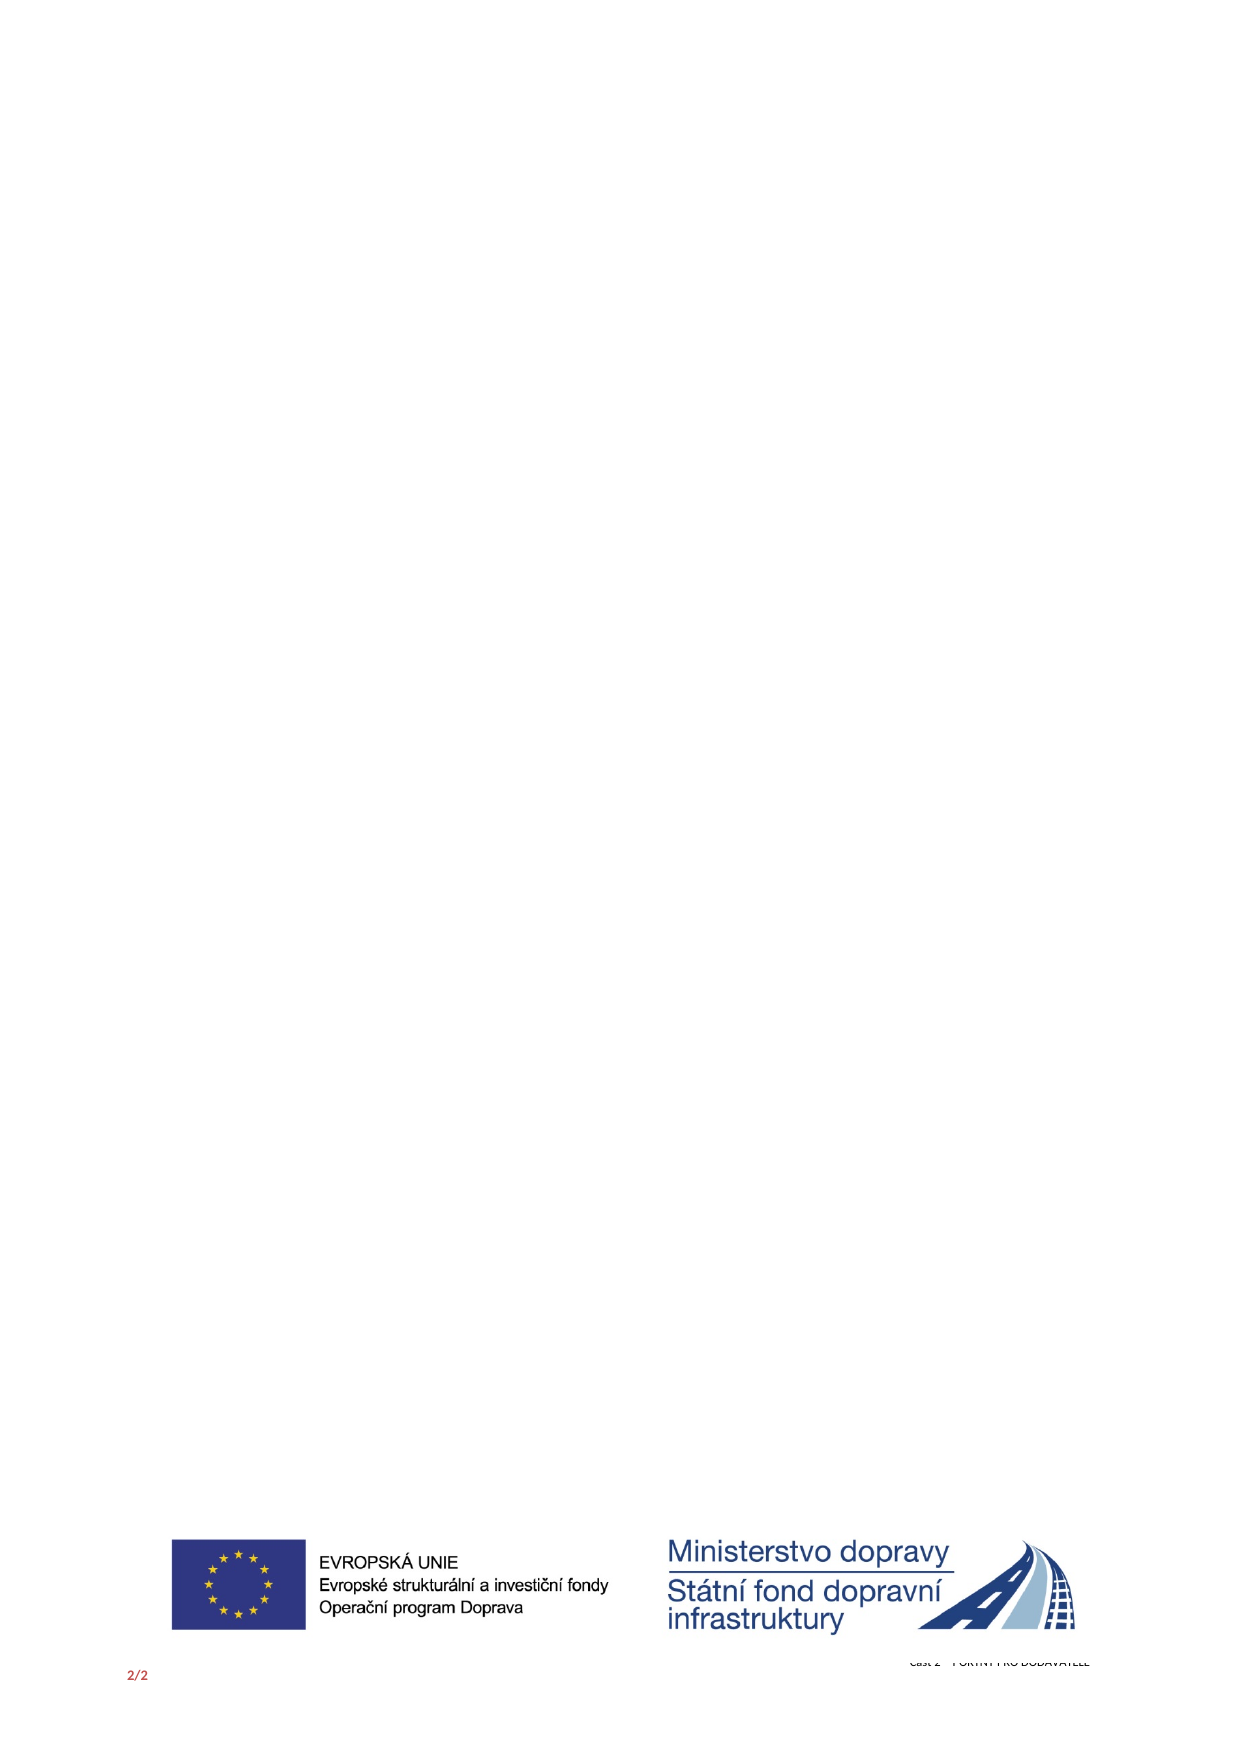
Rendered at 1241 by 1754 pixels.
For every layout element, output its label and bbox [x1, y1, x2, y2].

picture [138, 1506, 1113, 1663]
